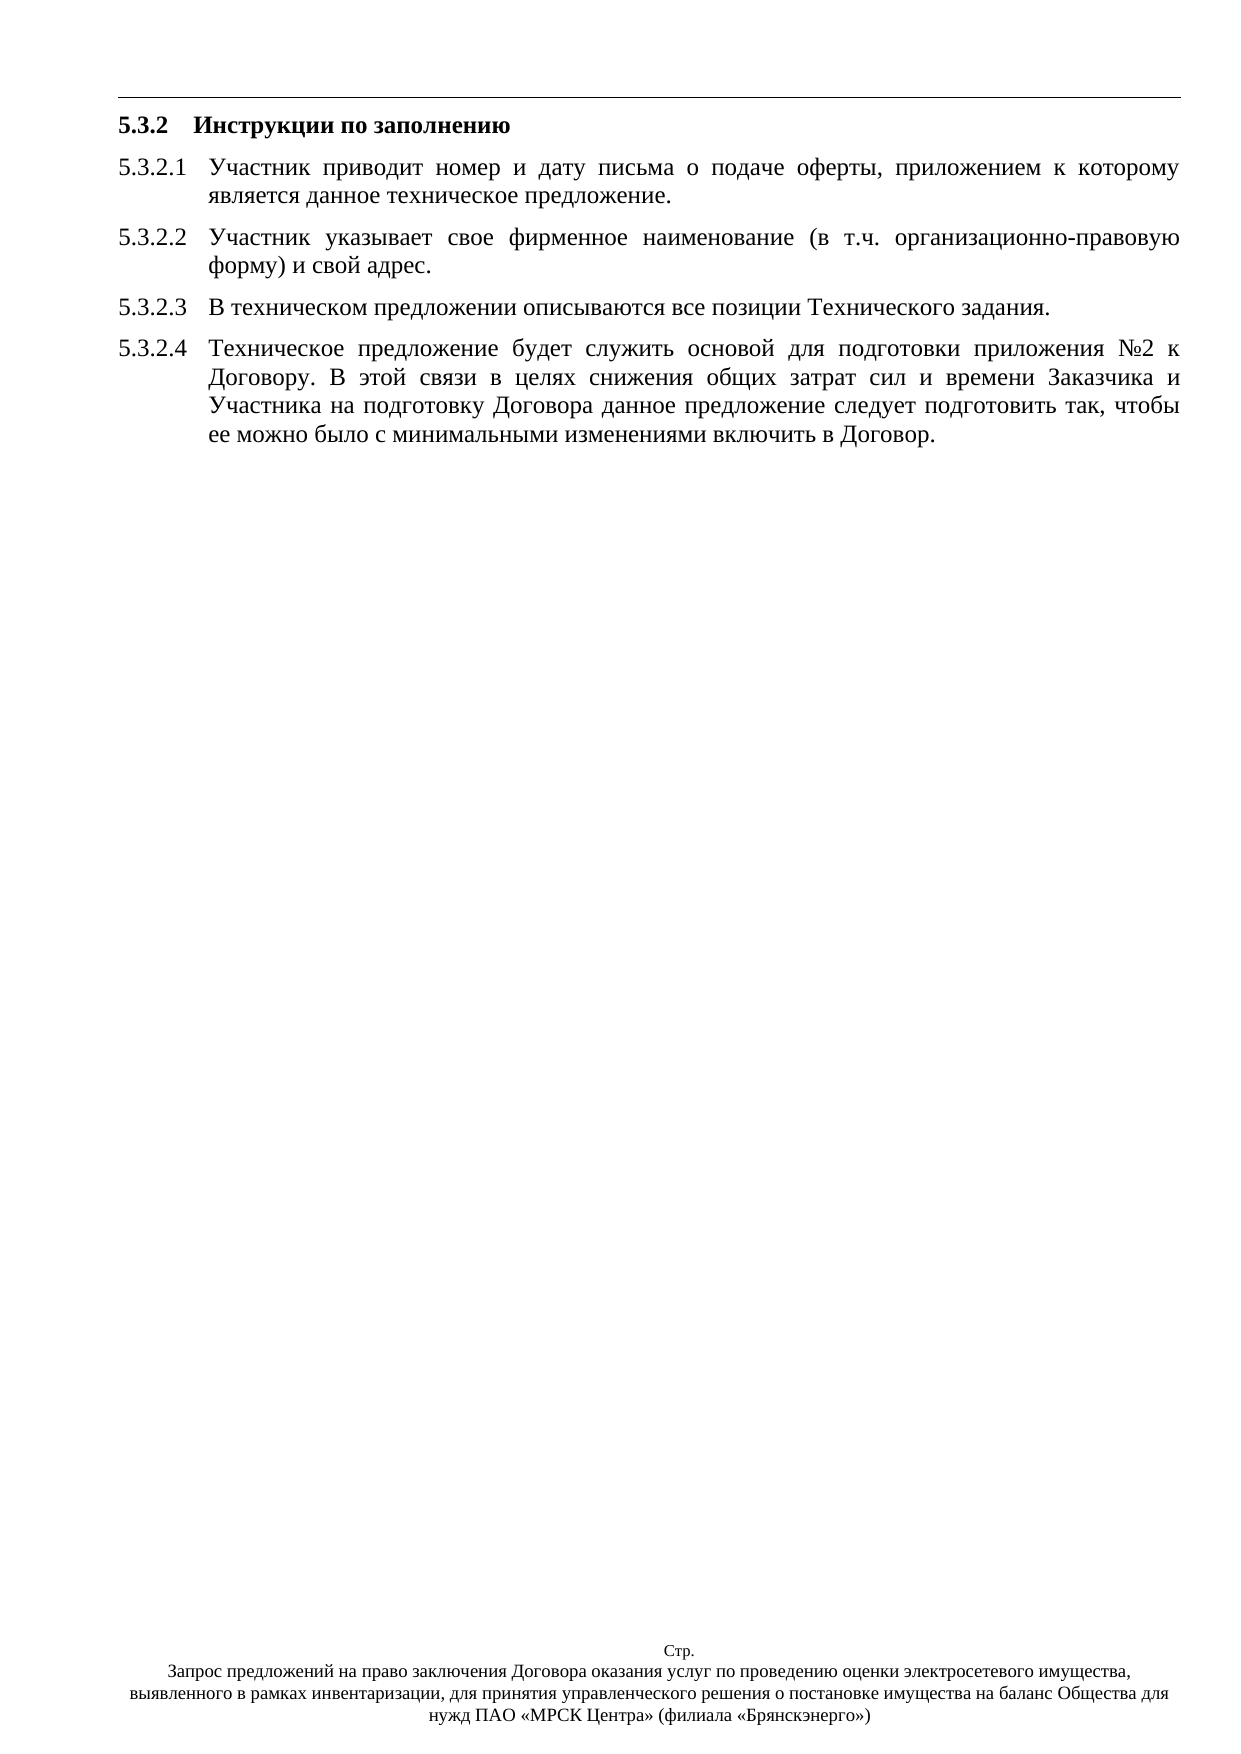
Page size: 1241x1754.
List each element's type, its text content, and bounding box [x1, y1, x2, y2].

list Участник указывает свое фирменное наименование (в т.ч. организационно-правовую форму) и свой адрес. [118, 222, 1181, 279]
subtitle Инструкции по заполнению [118, 111, 1181, 139]
list Участник приводит номер и дату письма о подаче оферты, приложением к которому является данное техническое предложение. [118, 152, 1181, 209]
list Техническое предложение будет служить основой для подготовки приложения №2 к Договору. В этой связи в целях снижения общих затрат сил и времени Заказчика и Участника на подготовку Договора данное предложение следует подготовить так, чтобы ее можно было с минимальными изменениями включить в Договор. [118, 333, 1181, 448]
list В техническом предложении описываются все позиции Технического задания. [118, 292, 1181, 321]
